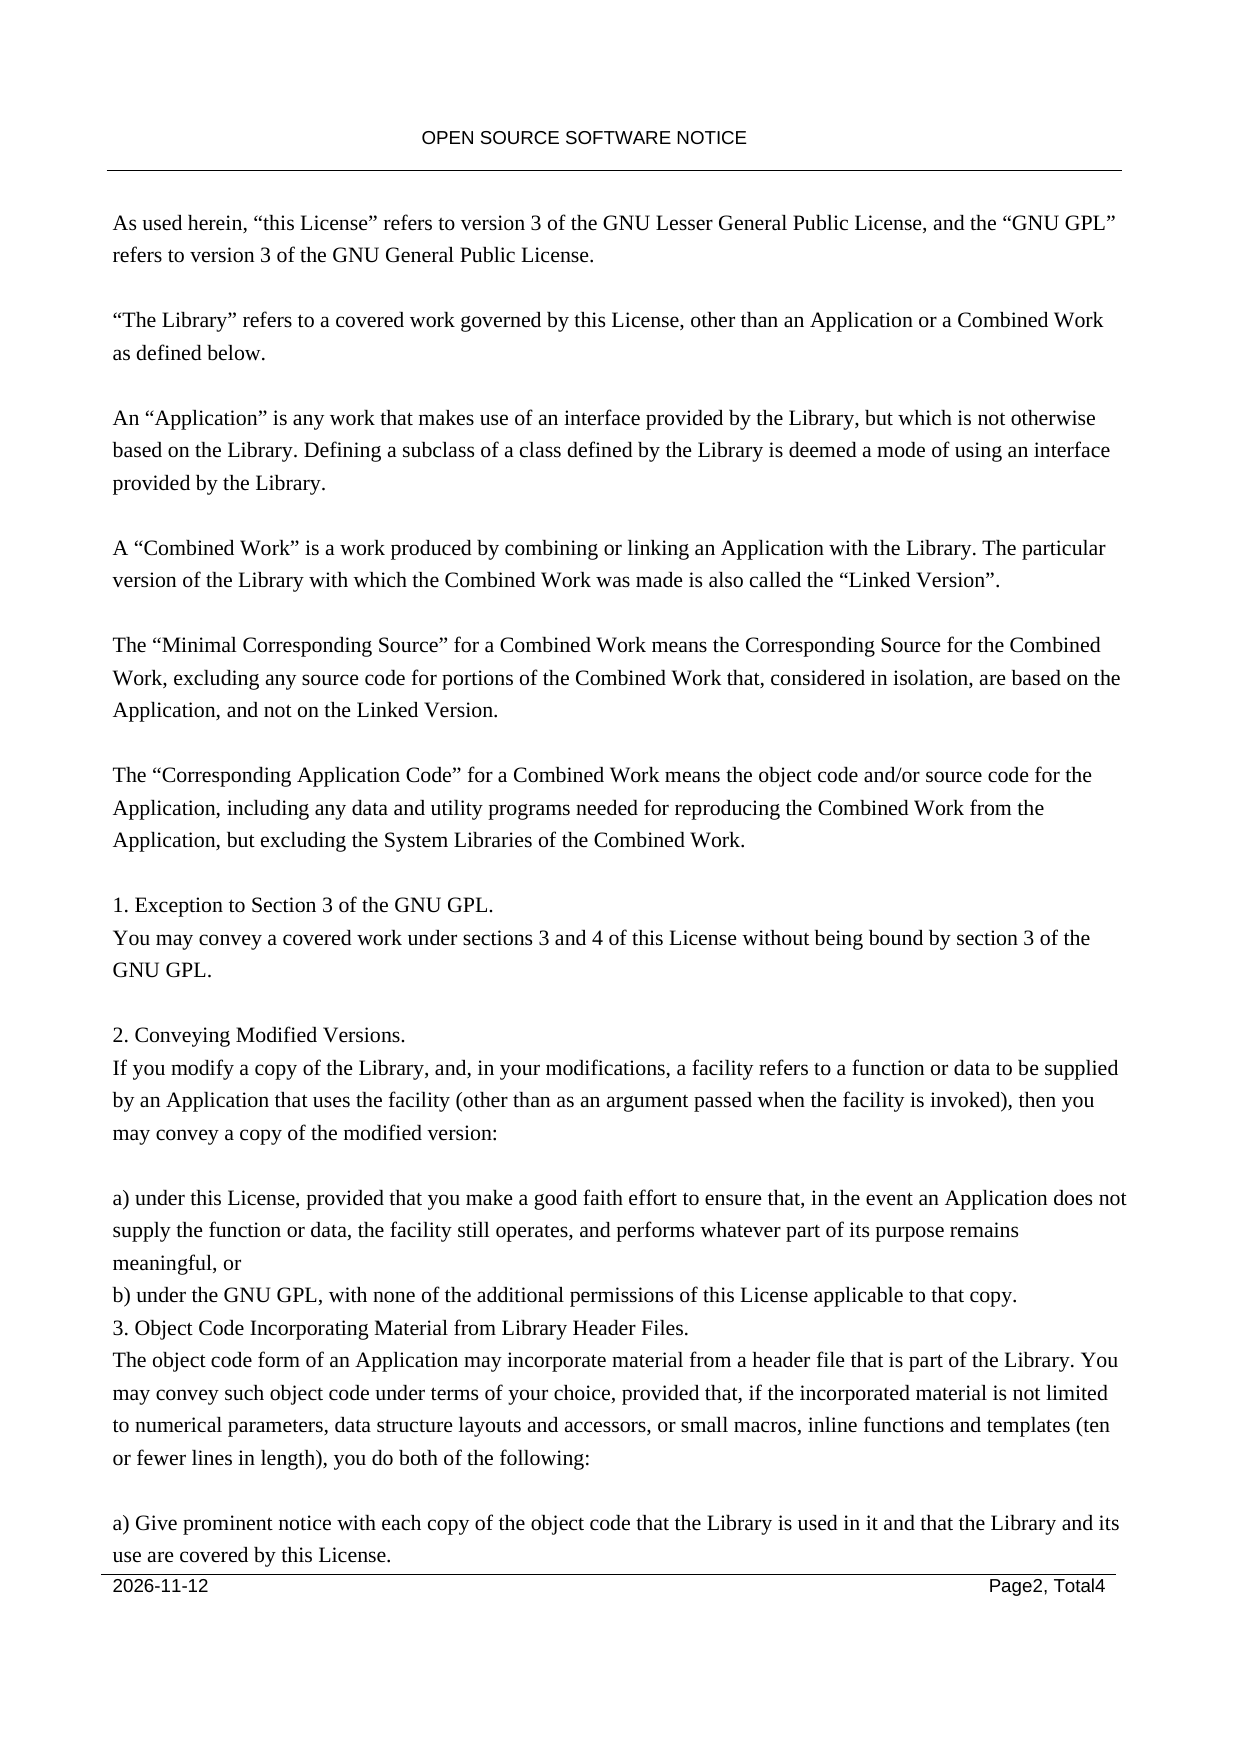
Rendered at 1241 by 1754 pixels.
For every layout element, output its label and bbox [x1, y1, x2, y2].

text [112, 206, 1128, 1571]
